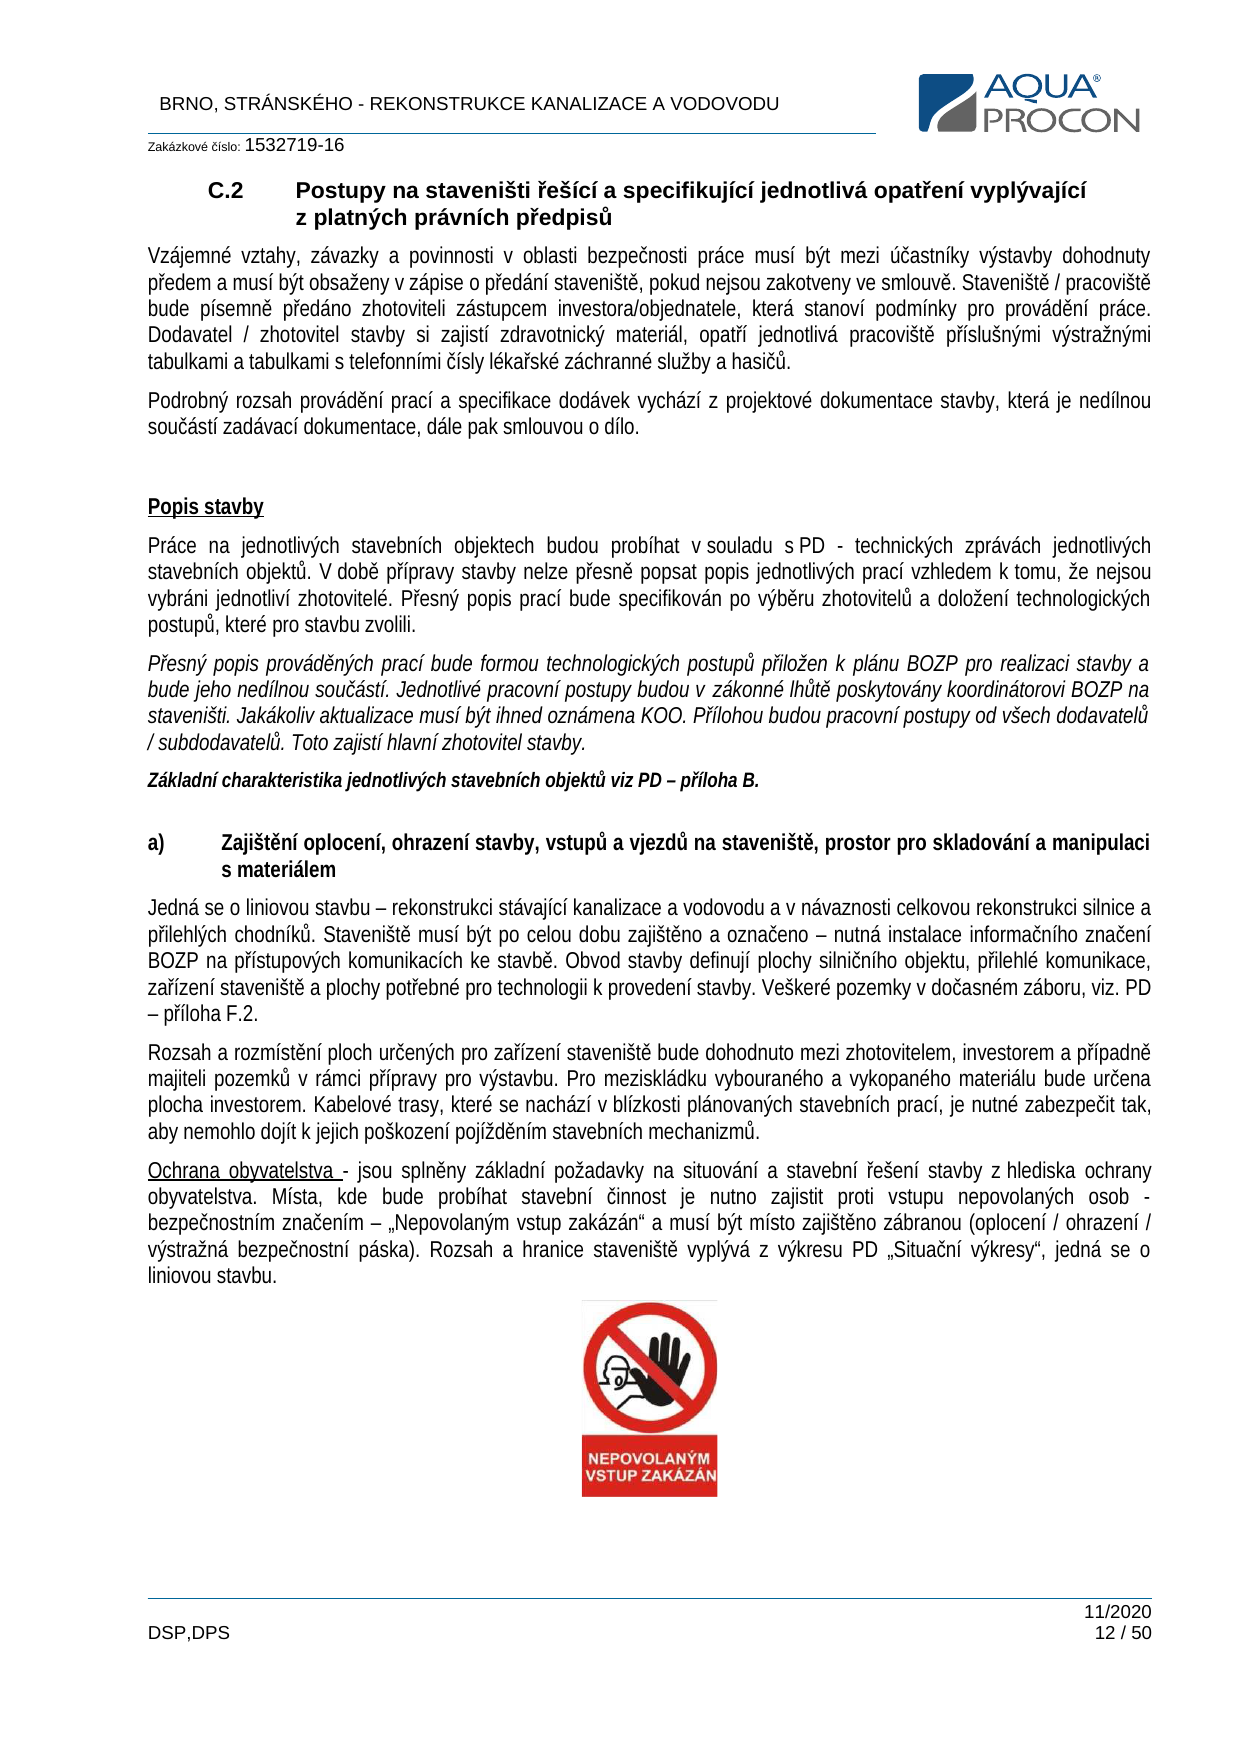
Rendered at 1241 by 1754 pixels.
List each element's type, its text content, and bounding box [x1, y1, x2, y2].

text Práce na jednotlivých stavebních objektech budou probíhat v souladu s PD - technických zprávách jednotlivých stavebních objektů. V době přípravy stavby nelze přesně popsat popis jednotlivých prací vzhledem k tomu, že nejsou vybráni jednotliví zhotovitelé. Přesný popis prací bude specifikován po výběru zhotovitelů a doložení technologických postupů, které pro stavbu zvolili. [148, 532, 1152, 637]
subtitle C.2 Postupy na staveništi řešící a specifikující jednotlivá opatření vyplývající z platných právních předpisů [208, 177, 1152, 230]
text Vzájemné vztahy, závazky a povinnosti v oblasti bezpečnosti práce musí být mezi účastníky výstavby dohodnuty předem a musí být obsaženy v zápise o předání staveniště, pokud nejsou zakotveny ve smlouvě. Staveniště / pracoviště bude písemně předáno zhotoviteli zástupcem investora/objednatele, která stanoví podmínky pro provádění práce. Dodavatel / zhotovitel stavby si zajistí zdravotnický materiál, opatří jednotlivá pracoviště příslušnými výstražnými tabulkami a tabulkami s telefonními čísly lékařské záchranné služby a hasičů. [148, 242, 1152, 374]
text Rozsah a rozmístění ploch určených pro zařízení staveniště bude dohodnuto mezi zhotovitelem, investorem a případně majiteli pozemků v rámci přípravy pro výstavbu. Pro meziskládku vybouraného a vykopaného materiálu bude určena plocha investorem. Kabelové trasy, které se nachází v blízkosti plánovaných stavebních prací, je nutné zabezpečit tak, aby nemohlo dojít k jejich poškození pojížděním stavebních mechanizmů. [148, 1039, 1152, 1144]
text Jedná se o liniovou stavbu – rekonstrukci stávající kanalizace a vodovodu a v návaznosti celkovou rekonstrukci silnice a přilehlých chodníků. Staveniště musí být po celou dobu zajištěno a označeno – nutná instalace informačního značení BOZP na přístupových komunikacích ke stavbě. Obvod stavby definují plochy silničního objektu, přilehlé komunikace, zařízení staveniště a plochy potřebné pro technologii k provedení stavby. Veškeré pozemky v dočasném záboru, viz. PD – příloha F.2. [148, 894, 1152, 1026]
text Ochrana obyvatelstva - jsou splněny základní požadavky na situování a stavební řešení stavby z hlediska ochrany obyvatelstva. Místa, kde bude probíhat stavební činnost je nutno zajistit proti vstupu nepovolaných osob - bezpečnostním značením – „Nepovolaným vstup zakázán“ a musí být místo zajištěno zábranou (oplocení / ohrazení / výstražná bezpečnostní páska). Rozsah a hranice staveniště vyplývá z výkresu PD „Situační výkresy“, jedná se o liniovou stavbu. [148, 1157, 1152, 1288]
text Popis stavby [148, 493, 1152, 519]
text Základní charakteristika jednotlivých stavebních objektů viz PD – příloha B. [148, 768, 1152, 792]
text Přesný popis prováděných prací bude formou technologických postupů přiložen k plánu BOZP pro realizaci stavby a bude jeho nedílnou součástí. Jednotlivé pracovní postupy budou v zákonné lhůtě poskytovány koordinátorovi BOZP na staveništi. Jakákoliv aktualizace musí být ihned oznámena KOO. Přílohou budou pracovní postupy od všech dodavatelů / subdodavatelů. Toto zajistí hlavní zhotovitel stavby. [148, 650, 1152, 755]
subtitle a) Zajištění oplocení, ohrazení stavby, vstupů a vjezdů na staveniště, prostor pro skladování a manipulaci s materiálem [148, 829, 1152, 882]
text Podrobný rozsah provádění prací a specifikace dodávek vychází z projektové dokumentace stavby, která je nedílnou součástí zadávací dokumentace, dále pak smlouvou o dílo. [148, 387, 1152, 439]
